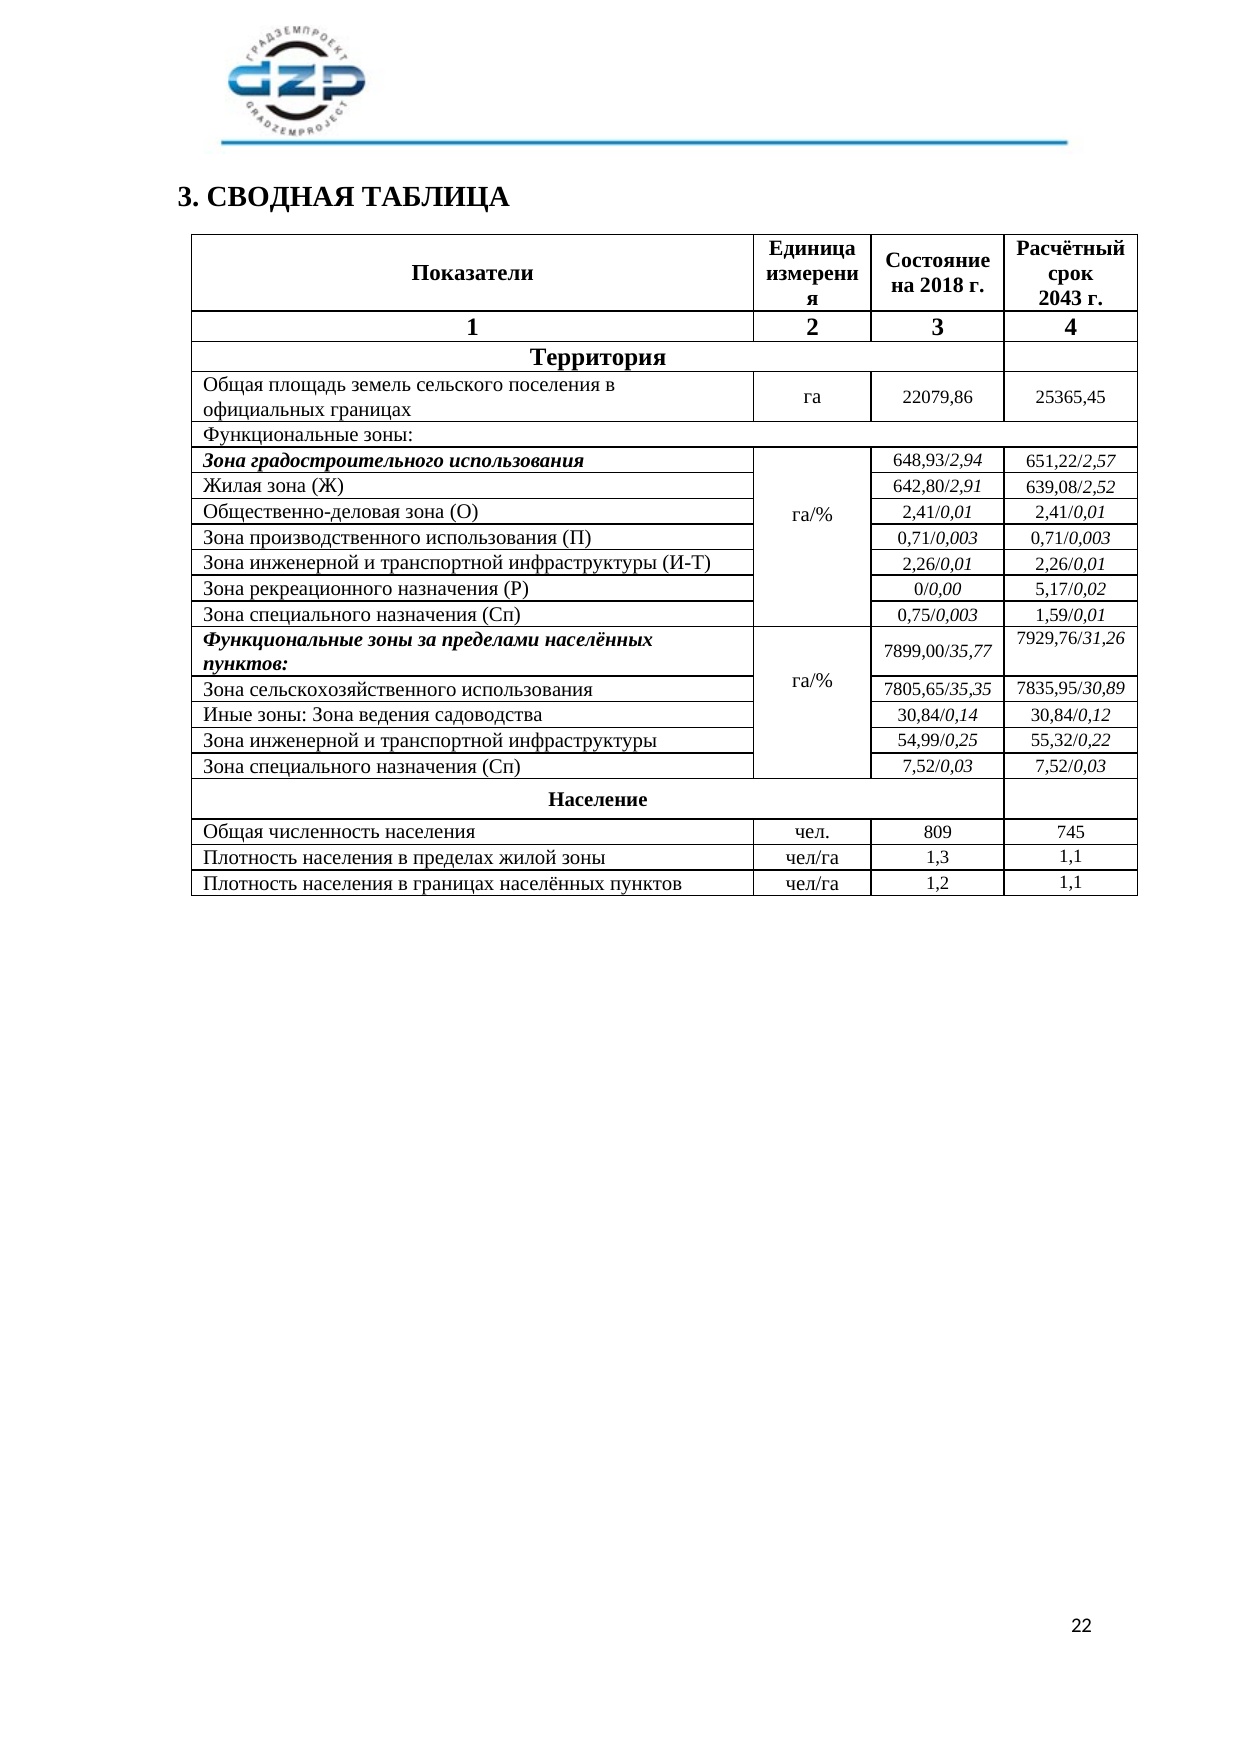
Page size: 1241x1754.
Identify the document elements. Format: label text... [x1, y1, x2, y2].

table_cell чел/га [754, 845, 870, 869]
table_cell 2 [754, 312, 870, 341]
table_cell Территория [192, 342, 1003, 371]
table_cell 1,1 [1005, 845, 1137, 869]
table_header Единица измерения [754, 235, 870, 310]
table_cell 4 [1005, 312, 1137, 341]
table_cell 2,41/0,01 [872, 499, 1003, 523]
table_cell Плотность населения в пределах жилой зоны [192, 845, 753, 869]
table_cell 1,59/0,01 [1005, 602, 1137, 626]
table_cell 3 [872, 312, 1003, 341]
table_cell [1005, 342, 1137, 371]
table_cell га/% [754, 627, 870, 778]
table_header Показатели [192, 235, 753, 310]
table_cell Общая площадь земель сельского поселения в официальных границах [192, 372, 753, 421]
table_cell 22079,86 [872, 372, 1003, 421]
table_cell Зона специального назначения (Сп) [192, 754, 753, 778]
table_cell [1005, 779, 1137, 818]
table_cell 651,22/2,57 [1005, 448, 1137, 472]
table_header Состояние на 2018 г. [872, 235, 1003, 310]
table_cell 809 [872, 820, 1003, 843]
table_cell 2,41/0,01 [1005, 499, 1137, 523]
table_cell 0,71/0,003 [872, 525, 1003, 549]
table_cell Зона градостроительного использования [192, 448, 753, 472]
table_cell 7929,76/31,26 [1005, 627, 1137, 675]
table_cell 1,1 [1005, 871, 1137, 895]
table_cell 5,17/0,02 [1005, 576, 1137, 600]
table_cell Зона специального назначения (Сп) [192, 602, 753, 626]
table_cell 55,32/0,22 [1005, 728, 1137, 752]
table_cell 1,2 [872, 871, 1003, 895]
table_cell га [754, 372, 870, 421]
table_cell 7805,65/35,35 [872, 677, 1003, 701]
table_cell Зона инженерной и транспортной инфраструктуры [192, 728, 753, 752]
table_cell чел/га [754, 871, 870, 895]
table_cell га/% [754, 448, 870, 626]
table_cell 2,26/0,01 [1005, 550, 1137, 574]
picture [203, 25, 1084, 154]
table_cell 648,93/2,94 [872, 448, 1003, 472]
table_header Расчётный срок 2043 г. [1005, 235, 1137, 310]
table_cell чел. [754, 820, 870, 843]
table_cell Зона производственного использования (П) [192, 525, 753, 549]
table_cell 639,08/2,52 [1005, 473, 1137, 497]
table_cell Зона инженерной и транспортной инфраструктуры (И-Т) [192, 550, 753, 574]
text 3. СВОДНАЯ ТАБЛИЦА [177, 179, 1092, 213]
table_cell Зона сельскохозяйственного использования [192, 677, 753, 701]
table_cell 25365,45 [1005, 372, 1137, 421]
table_cell Общественно-деловая зона (О) [192, 499, 753, 523]
table_cell 7,52/0,03 [872, 754, 1003, 778]
table_cell Зона рекреационного назначения (Р) [192, 576, 753, 600]
table_cell 0/0,00 [872, 576, 1003, 600]
table_cell 745 [1005, 820, 1137, 843]
table_cell 30,84/0,14 [872, 702, 1003, 726]
table_cell 7,52/0,03 [1005, 754, 1137, 778]
table_cell Функциональные зоны за пределами населённых пунктов: [192, 627, 753, 675]
table_cell 7835,95/30,89 [1005, 677, 1137, 701]
table_cell 7899,00/35,77 [872, 627, 1003, 675]
table_cell Жилая зона (Ж) [192, 473, 753, 497]
table_cell 1 [192, 312, 753, 341]
table_cell Иные зоны: Зона ведения садоводства [192, 702, 753, 726]
table_cell 642,80/2,91 [872, 473, 1003, 497]
table_cell 54,99/0,25 [872, 728, 1003, 752]
table_cell Функциональные зоны: [192, 422, 1137, 446]
table_cell 30,84/0,12 [1005, 702, 1137, 726]
table_cell Население [192, 779, 1003, 818]
table_cell 0,75/0,003 [872, 602, 1003, 626]
table_cell 1,3 [872, 845, 1003, 869]
table_cell 2,26/0,01 [872, 550, 1003, 574]
table_cell Плотность населения в границах населённых пунктов [192, 871, 753, 895]
table_cell Общая численность населения [192, 820, 753, 843]
table_cell 0,71/0,003 [1005, 525, 1137, 549]
